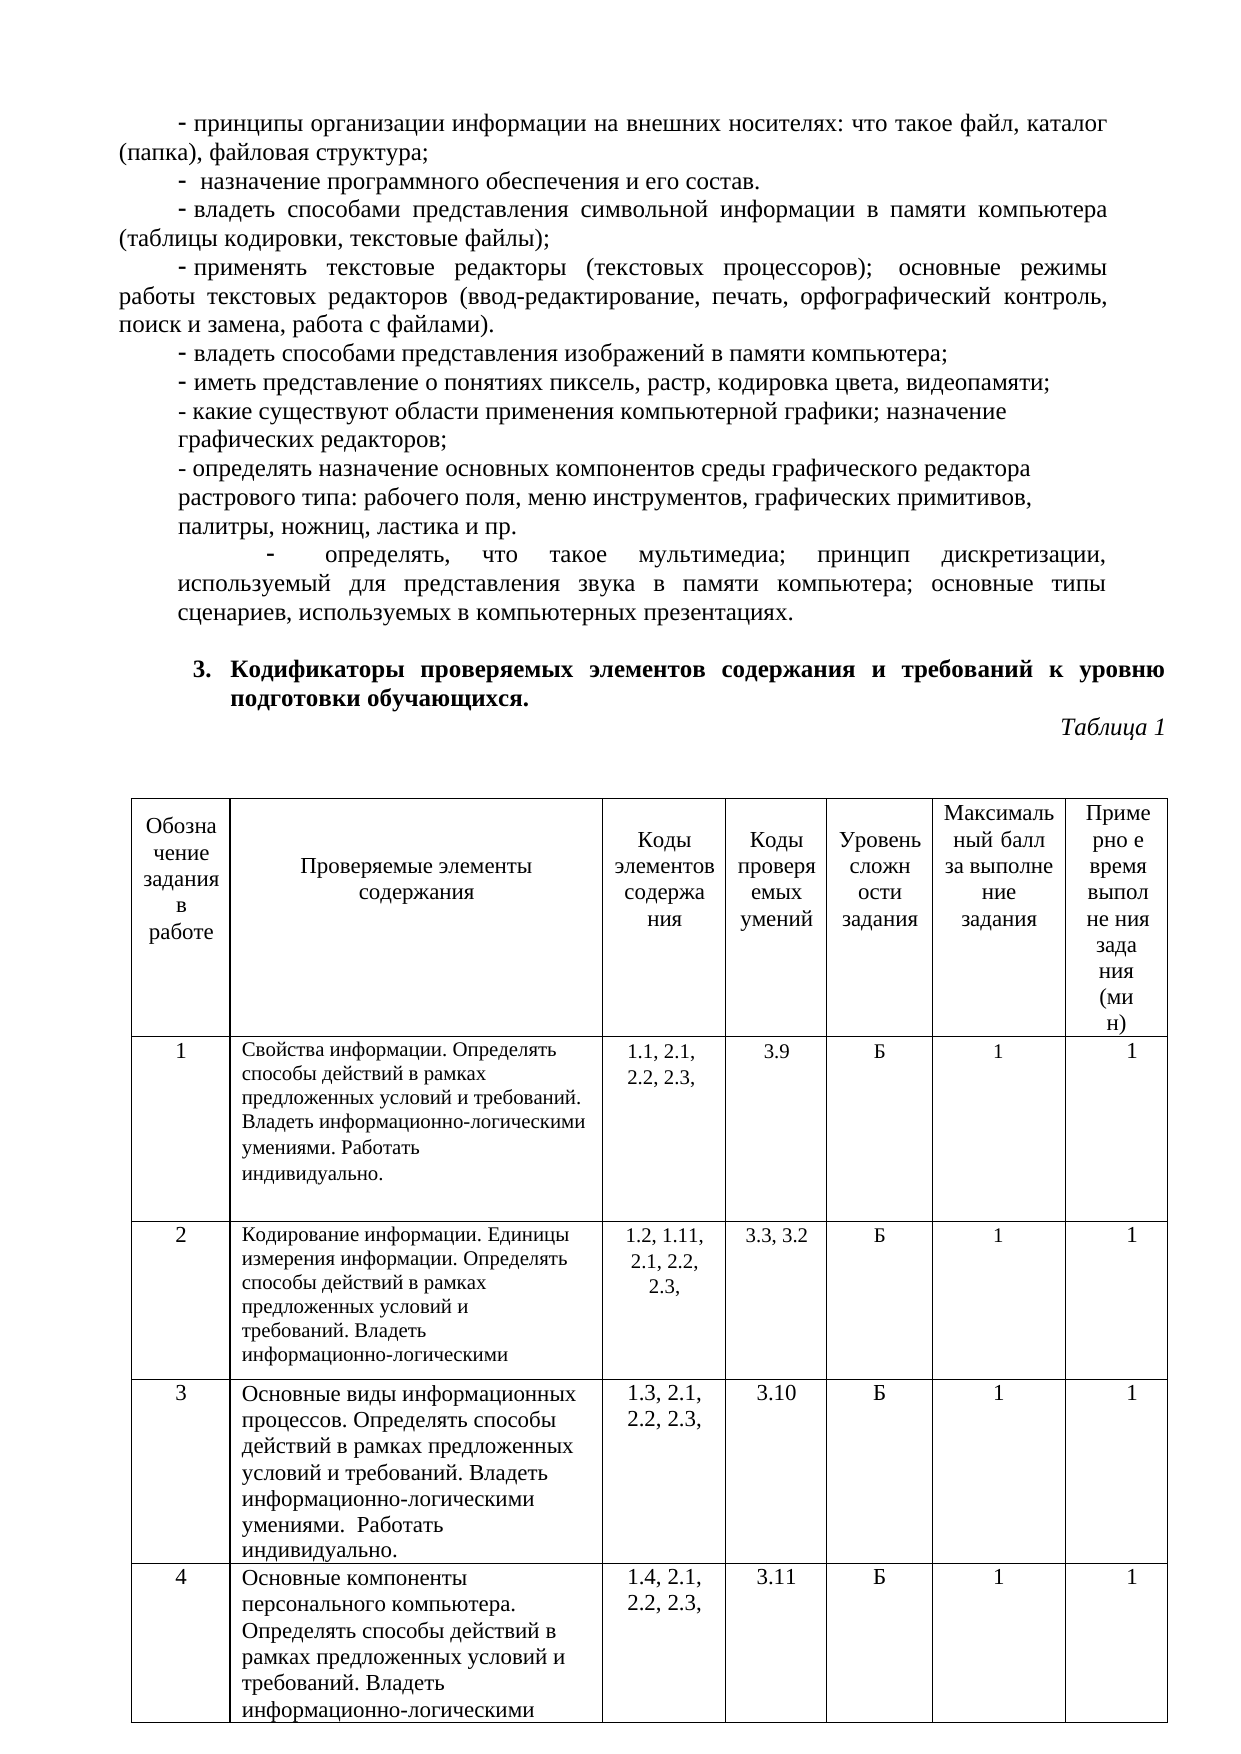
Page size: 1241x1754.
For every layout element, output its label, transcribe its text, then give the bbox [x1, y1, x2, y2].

table_cell 1 [933, 1222, 1065, 1379]
table_cell 1.3, 2.1, 2.2, 2.3, [603, 1380, 725, 1563]
table_cell 1 [933, 1037, 1065, 1221]
table_cell Основные виды информационных процессов. Определять способы действий в рамках предложенных условий и требований. Владеть информационно-логическими умениями. Работать индивидуально. [231, 1380, 602, 1563]
table_cell Б [827, 1564, 932, 1722]
table_header Проверяемые элементы содержания [231, 799, 602, 1036]
list Таблица 1 [230, 712, 1166, 741]
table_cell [231, 1564, 602, 1722]
list - определять назначение основных компонентов среды графического редактора растрового типа: рабочего поля, меню инструментов, графических примитивов, палитры, ножниц, ластика и пр. [178, 453, 1107, 539]
table_header Примерно е время выполне ния задания (мин) [1066, 799, 1167, 1036]
table_cell Свойства информации. Определять способы действий в рамках предложенных условий и требований. Владеть информационно-логическими умениями. Работать индивидуально. [231, 1037, 602, 1221]
table_header Обозна чение задания в работе [132, 799, 229, 1036]
list - какие существуют области применения компьютерной графики; назначение графических редакторов; [178, 396, 1107, 453]
table_cell Б [827, 1037, 932, 1221]
table_cell Кодирование информации. Единицы измерения информации. Определять способы действий в рамках предложенных условий и требований. Владеть информационно-логическими [231, 1222, 602, 1379]
table_cell 4 [132, 1564, 229, 1722]
list назначение программного обеспечения и его состав. [119, 166, 1107, 194]
list Кодификаторы проверяемых элементов содержания и требований к уровню подготовки обучающихся. [193, 654, 1166, 712]
table_cell 1.2, 1.11, 2.1, 2.2, 2.3, [603, 1222, 725, 1379]
table_cell 1 [933, 1380, 1065, 1563]
table_header Коды элементов содержа ния [603, 799, 725, 1036]
table_cell 1.1, 2.1, 2.2, 2.3, [603, 1037, 725, 1221]
table_cell 1 [1066, 1380, 1167, 1563]
table_cell 3.9 [726, 1037, 826, 1221]
table_header Максималь ный балл за выполне ние задания [933, 799, 1065, 1036]
list иметь представление о понятиях пиксель, растр, кодировка цвета, видеопамяти; [119, 367, 1107, 396]
list владеть способами представления изображений в памяти компьютера; [119, 338, 1107, 367]
table_cell 2 [132, 1222, 229, 1379]
table_cell 1 [1066, 1222, 1167, 1379]
table_header Коды проверя емых умений [726, 799, 826, 1036]
table_cell 1 [1066, 1564, 1167, 1722]
table_cell 1 [933, 1564, 1065, 1722]
list владеть способами представления символьной информации в памяти компьютера (таблицы кодировки, текстовые файлы); [119, 194, 1107, 252]
table_cell 3 [132, 1380, 229, 1563]
table_cell 3.10 [726, 1380, 826, 1563]
table_cell 1.4, 2.1, 2.2, 2.3, [603, 1564, 725, 1722]
table_cell Б [827, 1222, 932, 1379]
table_cell 3.3, 3.2 [726, 1222, 826, 1379]
table_header Уровень сложн ости задания [827, 799, 932, 1036]
list применять текстовые редакторы (текстовых процессоров); основные режимы работы текстовых редакторов (ввод-редактирование, печать, орфографический контроль, поиск и замена, работа с файлами). [119, 252, 1107, 338]
table_cell 1 [1066, 1037, 1167, 1221]
list определять, что такое мультимедиа; принцип дискретизации, используемый для представления звука в памяти компьютера; основные типы сценариев, используемых в компьютерных презентациях. [177, 539, 1107, 626]
table_cell Б [827, 1380, 932, 1563]
list принципы организации информации на внешних носителях: что такое файл, каталог (папка), файловая структура; [119, 108, 1107, 166]
table_cell 1 [132, 1037, 229, 1221]
table_cell 3.11 [726, 1564, 826, 1722]
